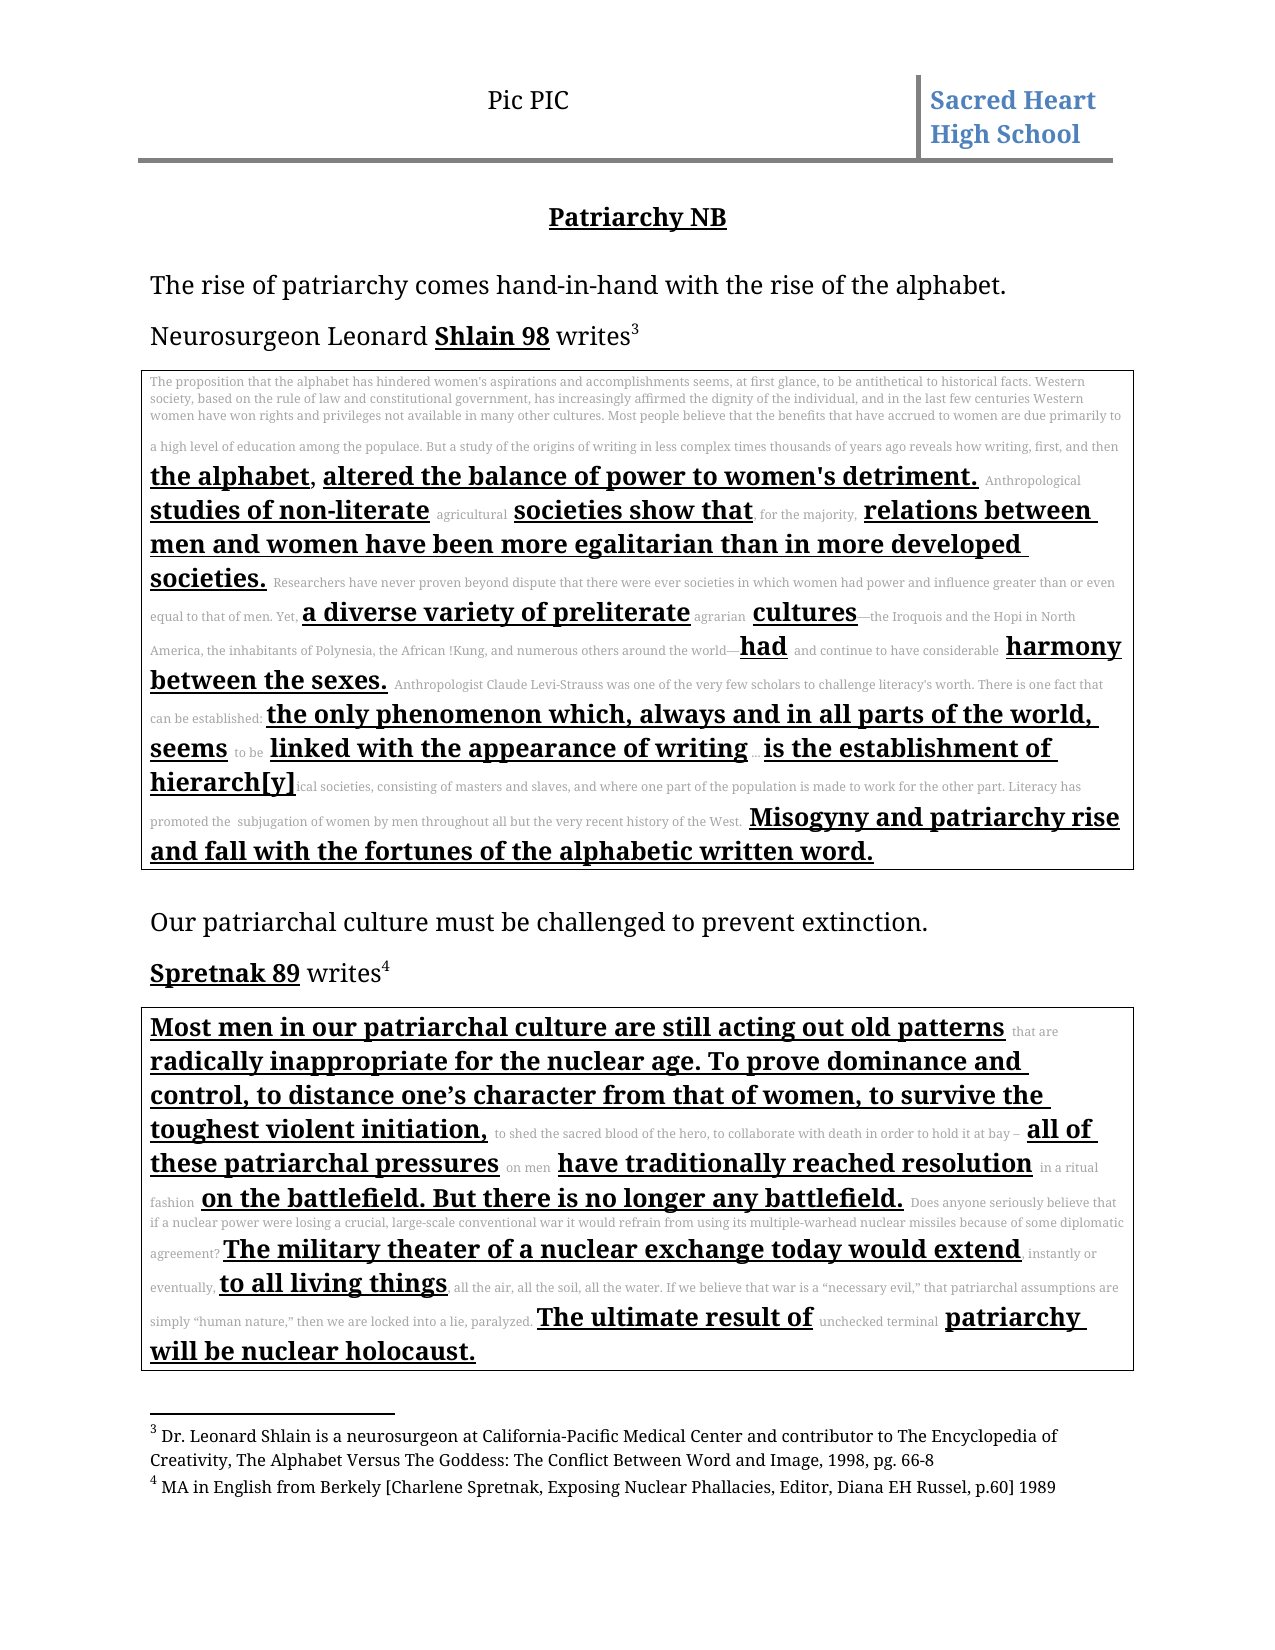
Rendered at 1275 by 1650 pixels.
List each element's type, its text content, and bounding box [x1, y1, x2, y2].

text The proposition that the alphabet has hindered women's aspirations and accomplishments seems, at first glance, to be antithetical to historical facts. Western society, based on the rule of law and constitutional government, has increasingly affirmed the dignity of the individual, and in the last few centuries Western women have won rights and privileges not available in many other cultures. Most people believe that the benefits that have accrued to women are due primarily to a high level of education among the populace. But a study of the origins of writing in less complex times thousands of years ago reveals how writing, first, and then the alphabet, altered the balance of power to women's detriment. Anthropological studies of non-literate agricultural societies show that, for the majority, relations between men and women have been more egalitarian than in more developed societies. Researchers have never proven beyond dispute that there were ever societies in which women had power and influence greater than or even equal to that of men. Yet, a diverse variety of preliterate agrarian cultures—the Iroquois and the Hopi in North America, the inhabitants of Polynesia, the African !Kung, and numerous others around the world—had and continue to have considerable harmony between the sexes. Anthropologist Claude Levi-Strauss was one of the very few scholars to challenge literacy's worth. There is one fact that can be established: the only phenomenon which, always and in all parts of the world, seems to be linked with the appearance of writing ... is the establishment of hierarch[y]ical societies, consisting of masters and slaves, and where one part of the population is made to work for the other part. Literacy has promoted the subjugation of women by men throughout all but the very recent history of the West. Misogyny and patriarchy rise and fall with the fortunes of the alphabetic written word. [142, 371, 1133, 869]
text Neurosurgeon Leonard Shlain 98 writes [150, 319, 1125, 353]
text Our patriarchal culture must be challenged to prevent extinction. [150, 904, 1125, 938]
text The rise of patriarchy comes hand-in-hand with the rise of the alphabet. [150, 268, 1125, 302]
text Patriarchy NB [150, 200, 1125, 234]
text Most men in our patriarchal culture are still acting out old patterns that are radically inappropriate for the nuclear age. To prove dominance and control, to distance one’s character from that of women, to survive the toughest violent initiation, to shed the sacred blood of the hero, to collaborate with death in order to hold it at bay – all of these patriarchal pressures on men have traditionally reached resolution in a ritual fashion on the battlefield. But there is no longer any battlefield. Does anyone seriously believe that if a nuclear power were losing a crucial, large-scale conventional war it would refrain from using its multiple-warhead nuclear missiles because of some diplomatic agreement? The military theater of a nuclear exchange today would extend, instantly or eventually, to all living things, all the air, all the soil, all the water. If we believe that war is a “necessary evil,” that patriarchal assumptions are simply “human nature,” then we are locked into a lie, paralyzed. The ultimate result of unchecked terminal patriarchy will be nuclear holocaust. [142, 1008, 1133, 1370]
text Spretnak 89 writes [150, 956, 1125, 990]
